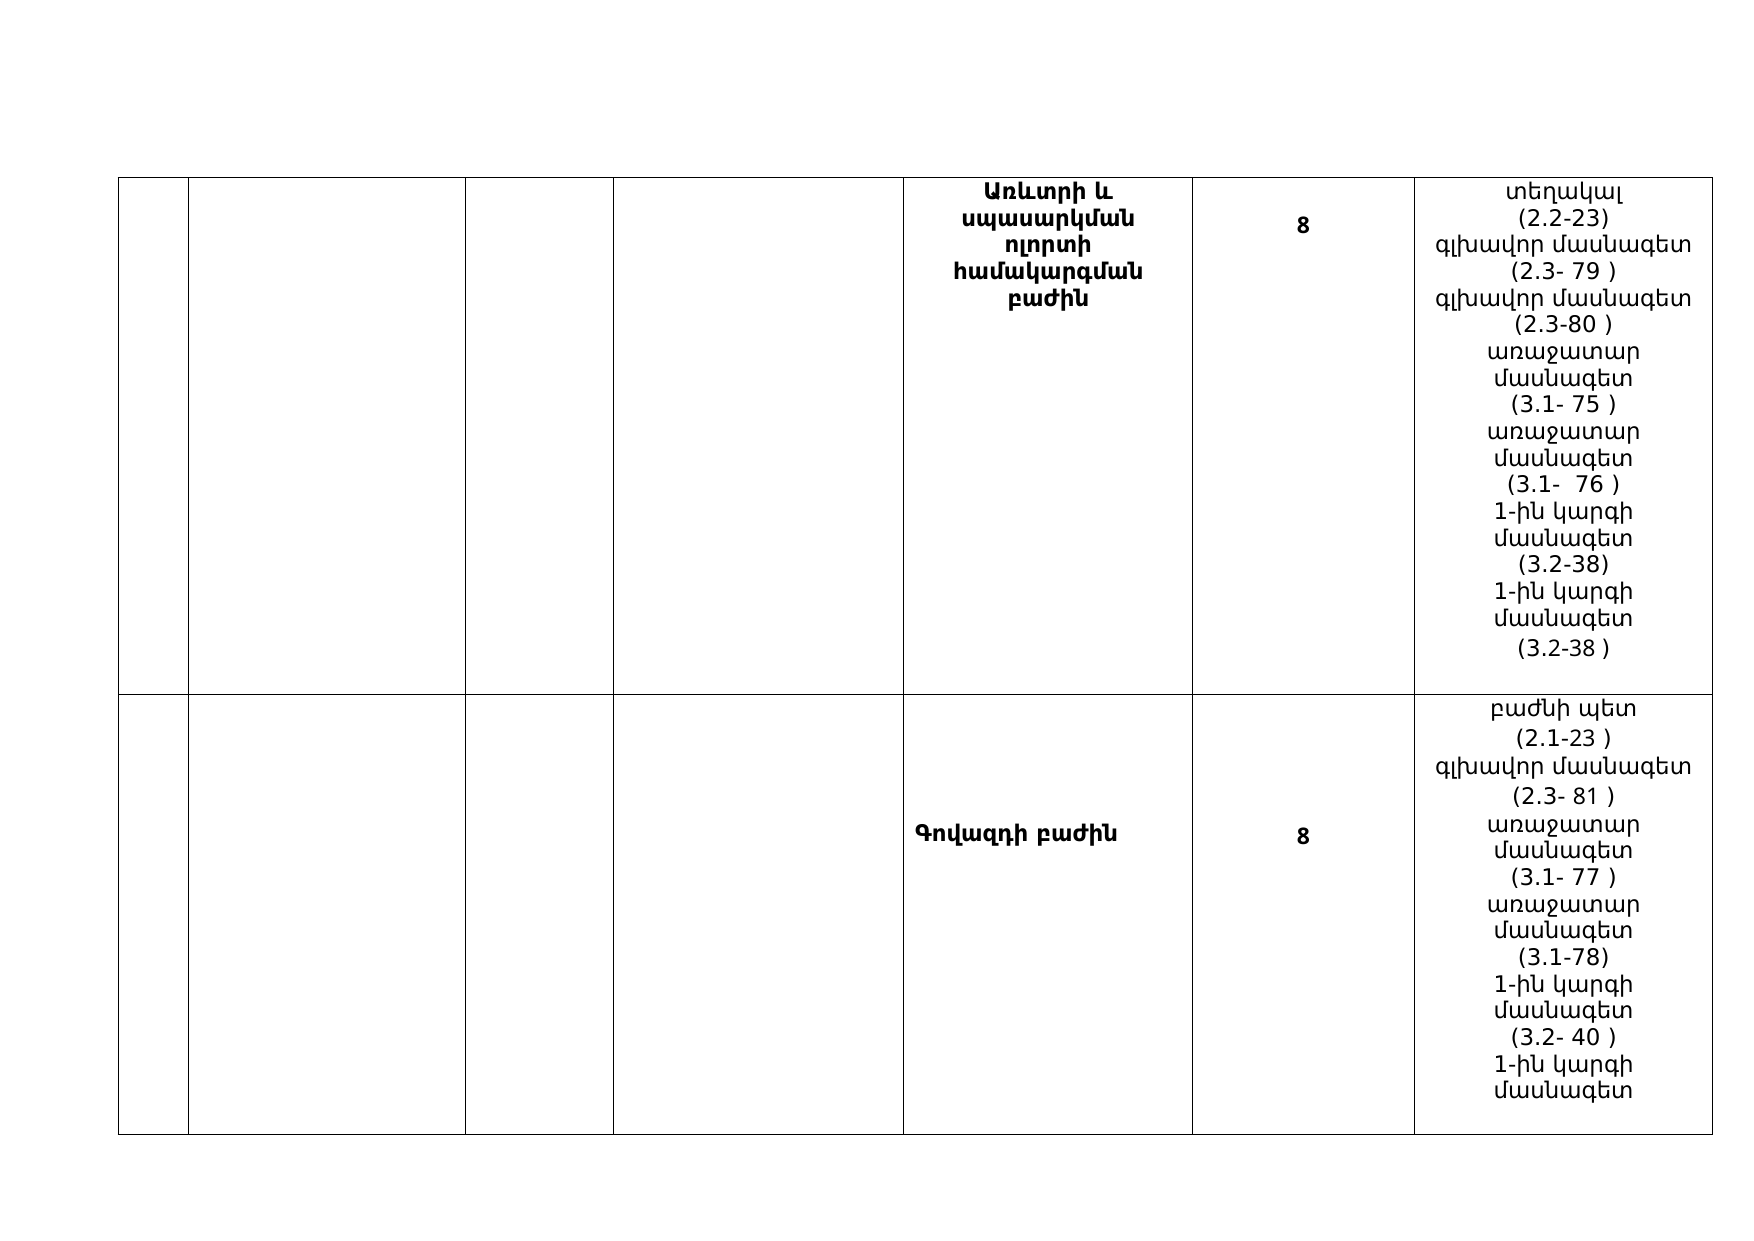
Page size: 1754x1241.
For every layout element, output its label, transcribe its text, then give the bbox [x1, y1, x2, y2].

table_cell 8 [1193, 178, 1414, 694]
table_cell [1415, 178, 1712, 694]
table_cell [466, 695, 613, 1133]
table_cell [119, 178, 188, 694]
table_cell [119, 695, 188, 1133]
table_cell 8 [1193, 695, 1414, 1133]
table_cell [904, 178, 1192, 694]
table_cell [614, 178, 903, 694]
table_cell Գովազդի բաժին [904, 695, 1192, 1133]
table_cell [614, 695, 903, 1133]
table_cell [189, 695, 465, 1133]
table_cell [466, 178, 613, 694]
table_cell [189, 178, 465, 694]
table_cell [1415, 695, 1712, 1133]
